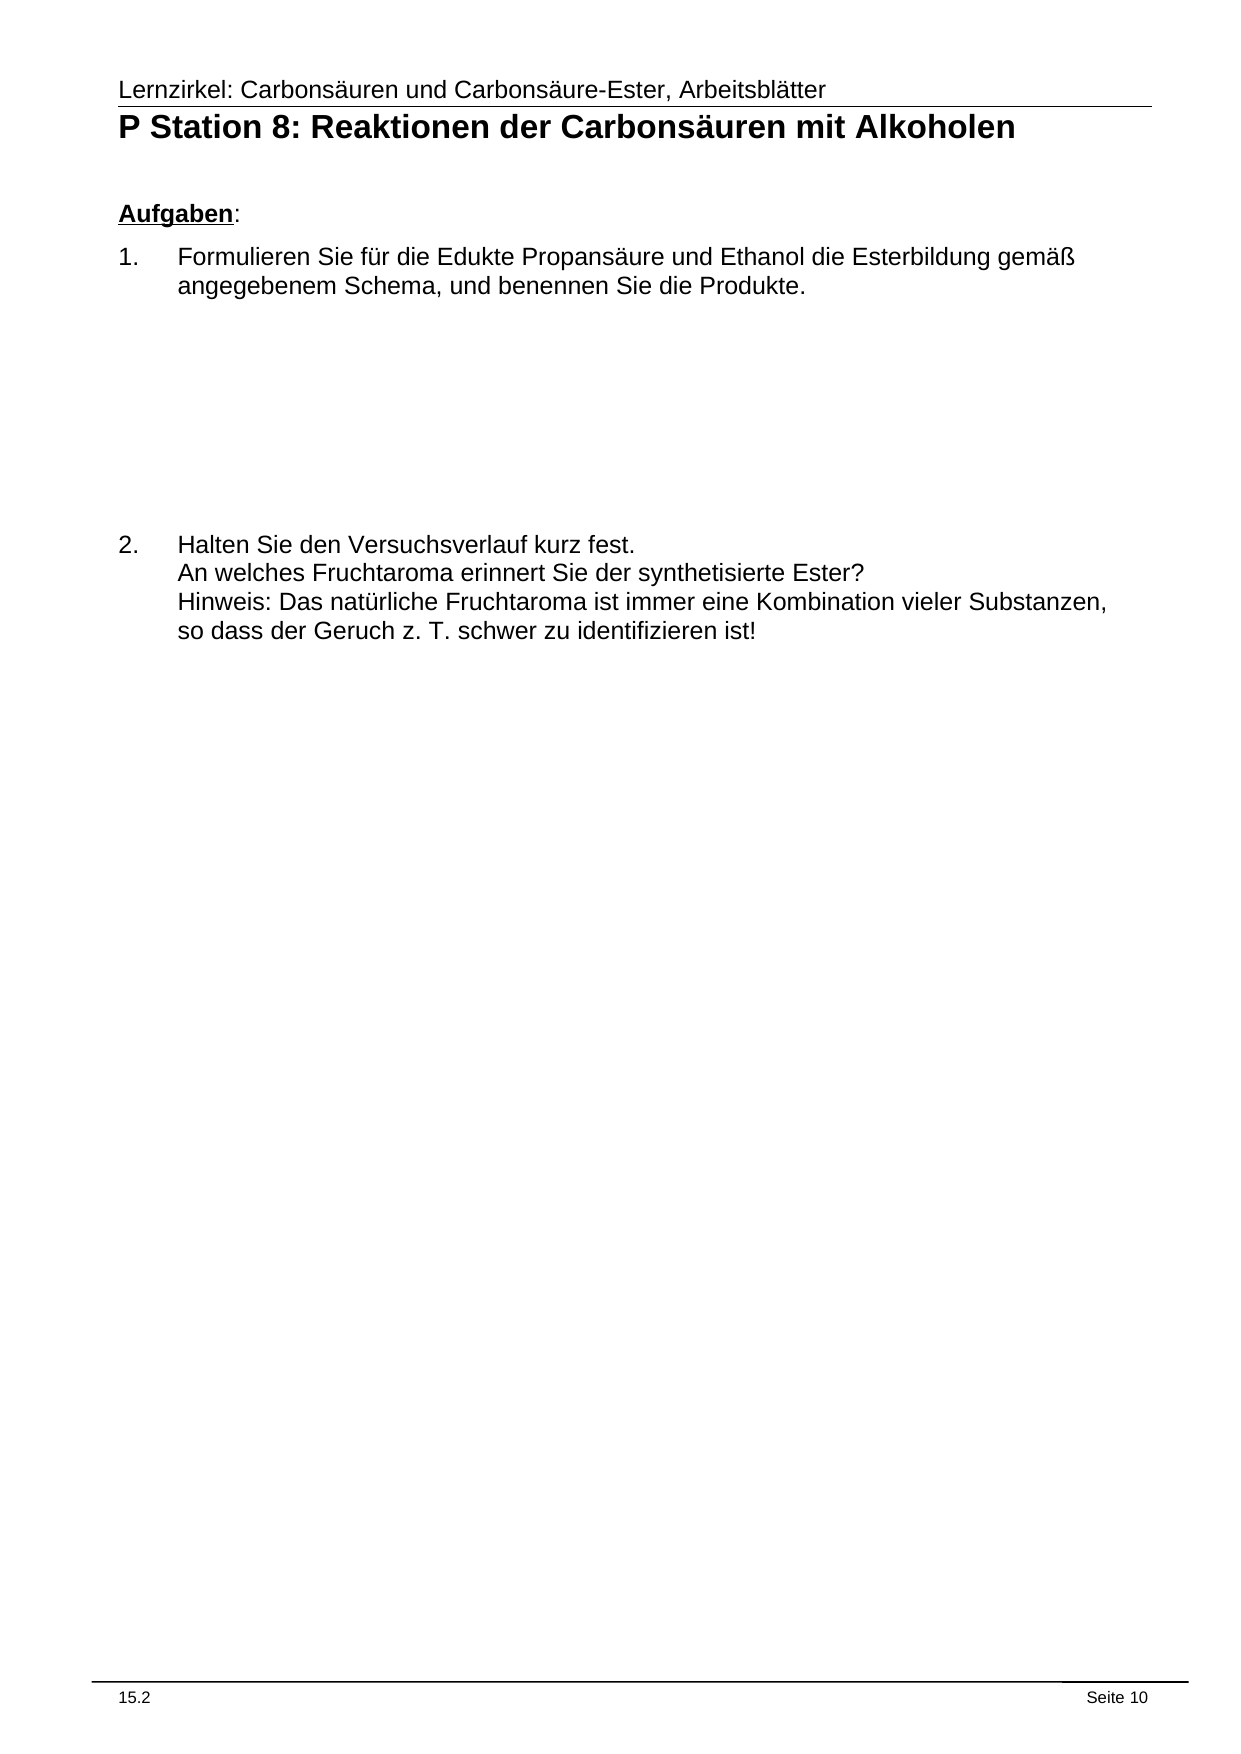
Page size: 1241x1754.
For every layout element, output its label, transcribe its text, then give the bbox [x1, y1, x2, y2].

text P Station 8: Reaktionen der Carbonsäuren mit Alkoholen [118, 107, 1152, 145]
list Formulieren Sie für die Edukte Propansäure und Ethanol die Esterbildung gemäß angegebenem Schema, und benennen Sie die Produkte. [118, 242, 1152, 300]
list Halten Sie den Versuchsverlauf kurz fest. An welches Fruchtaroma erinnert Sie der synthetisierte Ester? Hinweis: Das natürliche Fruchtaroma ist immer eine Kombination vieler Substanzen, so dass der Geruch z. T. schwer zu identifizieren ist! [118, 530, 1152, 645]
text Aufgaben: [118, 199, 1152, 228]
